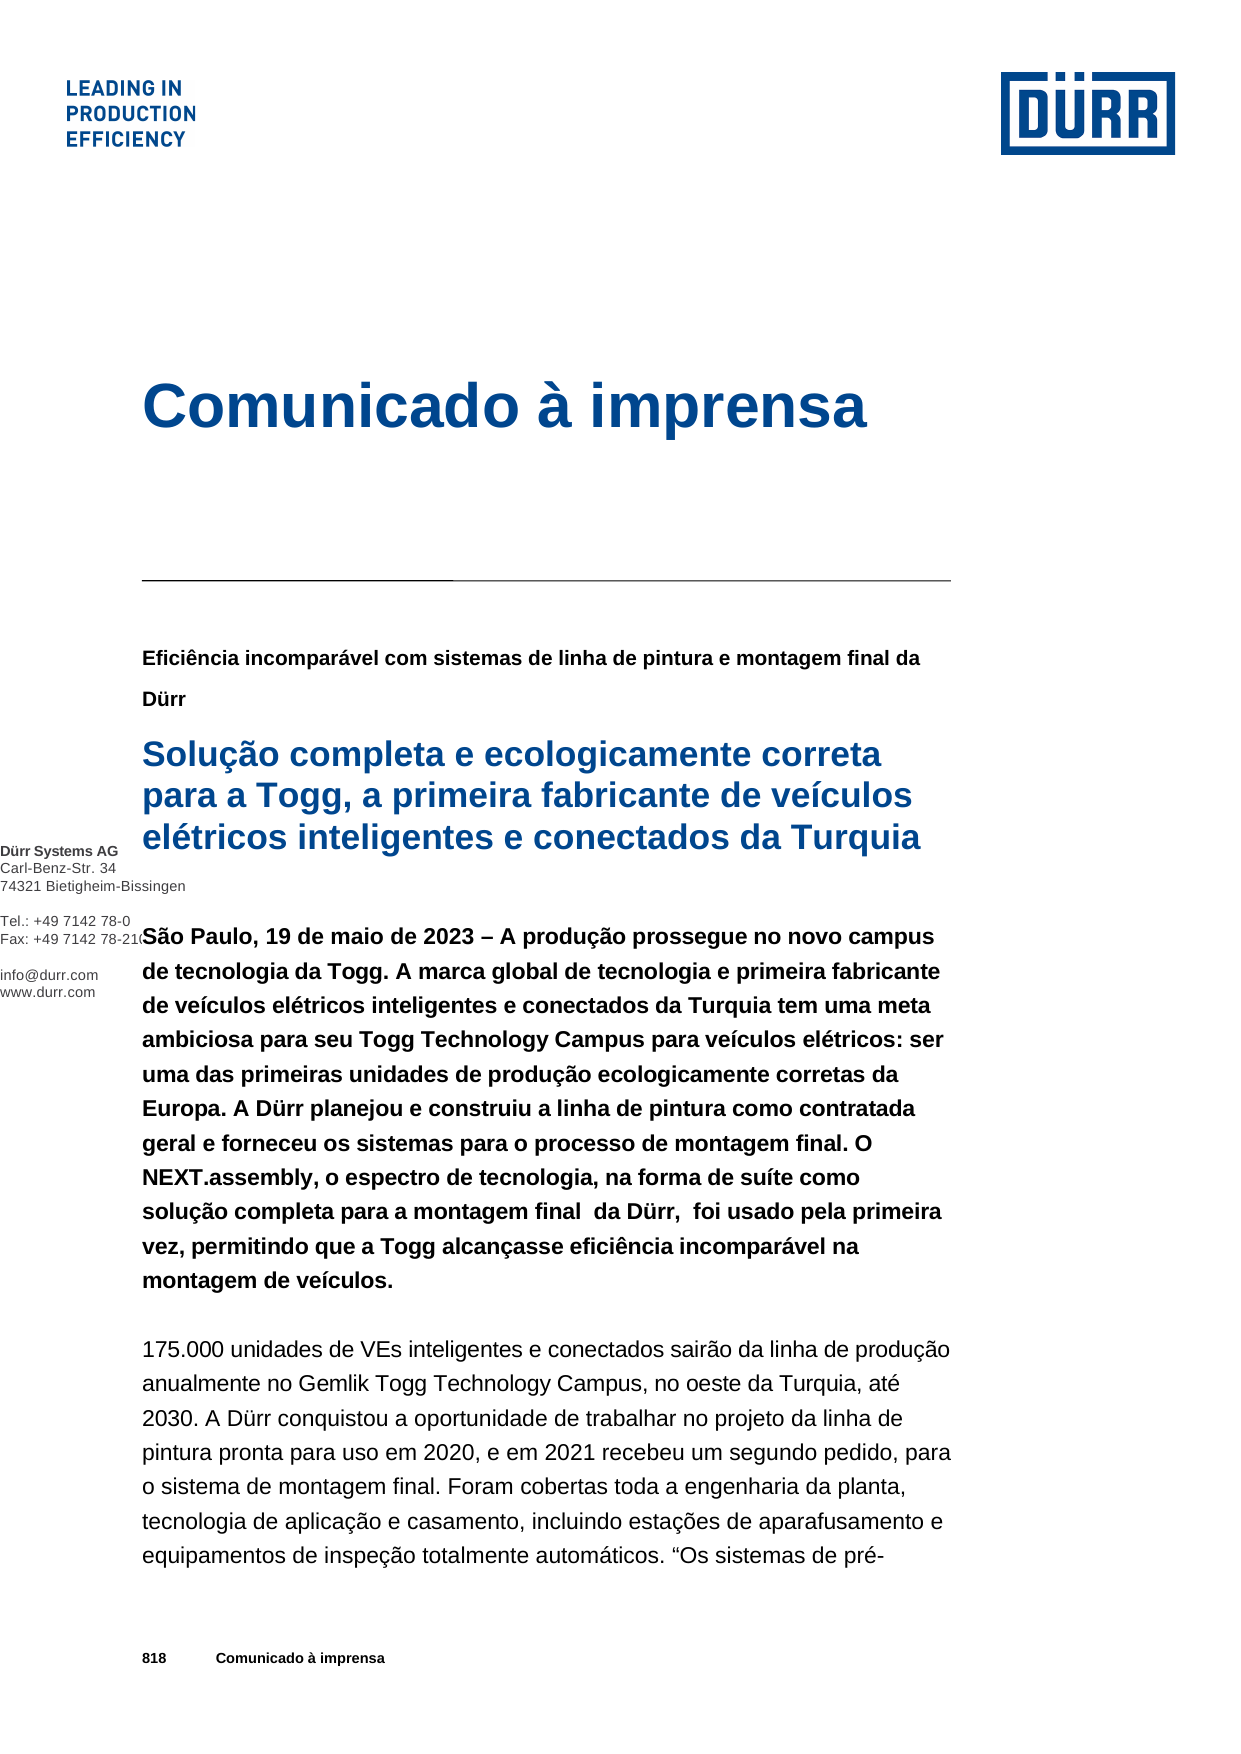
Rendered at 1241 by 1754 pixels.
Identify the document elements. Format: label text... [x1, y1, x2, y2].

picture [1001, 72, 1175, 155]
text Solução completa e ecologicamente correta para a Togg, a primeira fabricante de veículos elétricos inteligentes e conectados da Turquia [142, 732, 951, 857]
text São Paulo, 19 de maio de 2023 – A produção prossegue no novo campus de tecnologia da Togg. A marca global de tecnologia e primeira fabricante de veículos elétricos inteligentes e conectados da Turquia tem uma meta ambiciosa para seu Togg Technology Campus para veículos elétricos: ser uma das primeiras unidades de produção ecologicamente corretas da Europa. A Dürr planejou e construiu a linha de pintura como contratada geral e forneceu os sistemas para o processo de montagem final. O NEXT.assembly, o espectro de tecnologia, na forma de suíte como solução completa para a montagem final da Dürr, foi usado pela primeira vez, permitindo que a Togg alcançasse eficiência incomparável na montagem de veículos. [142, 915, 951, 1293]
text Eficiência incomparável com sistemas de linha de pintura e montagem final da Dürr [142, 628, 951, 711]
picture [67, 80, 196, 147]
text Comunicado à imprensa [142, 366, 951, 441]
